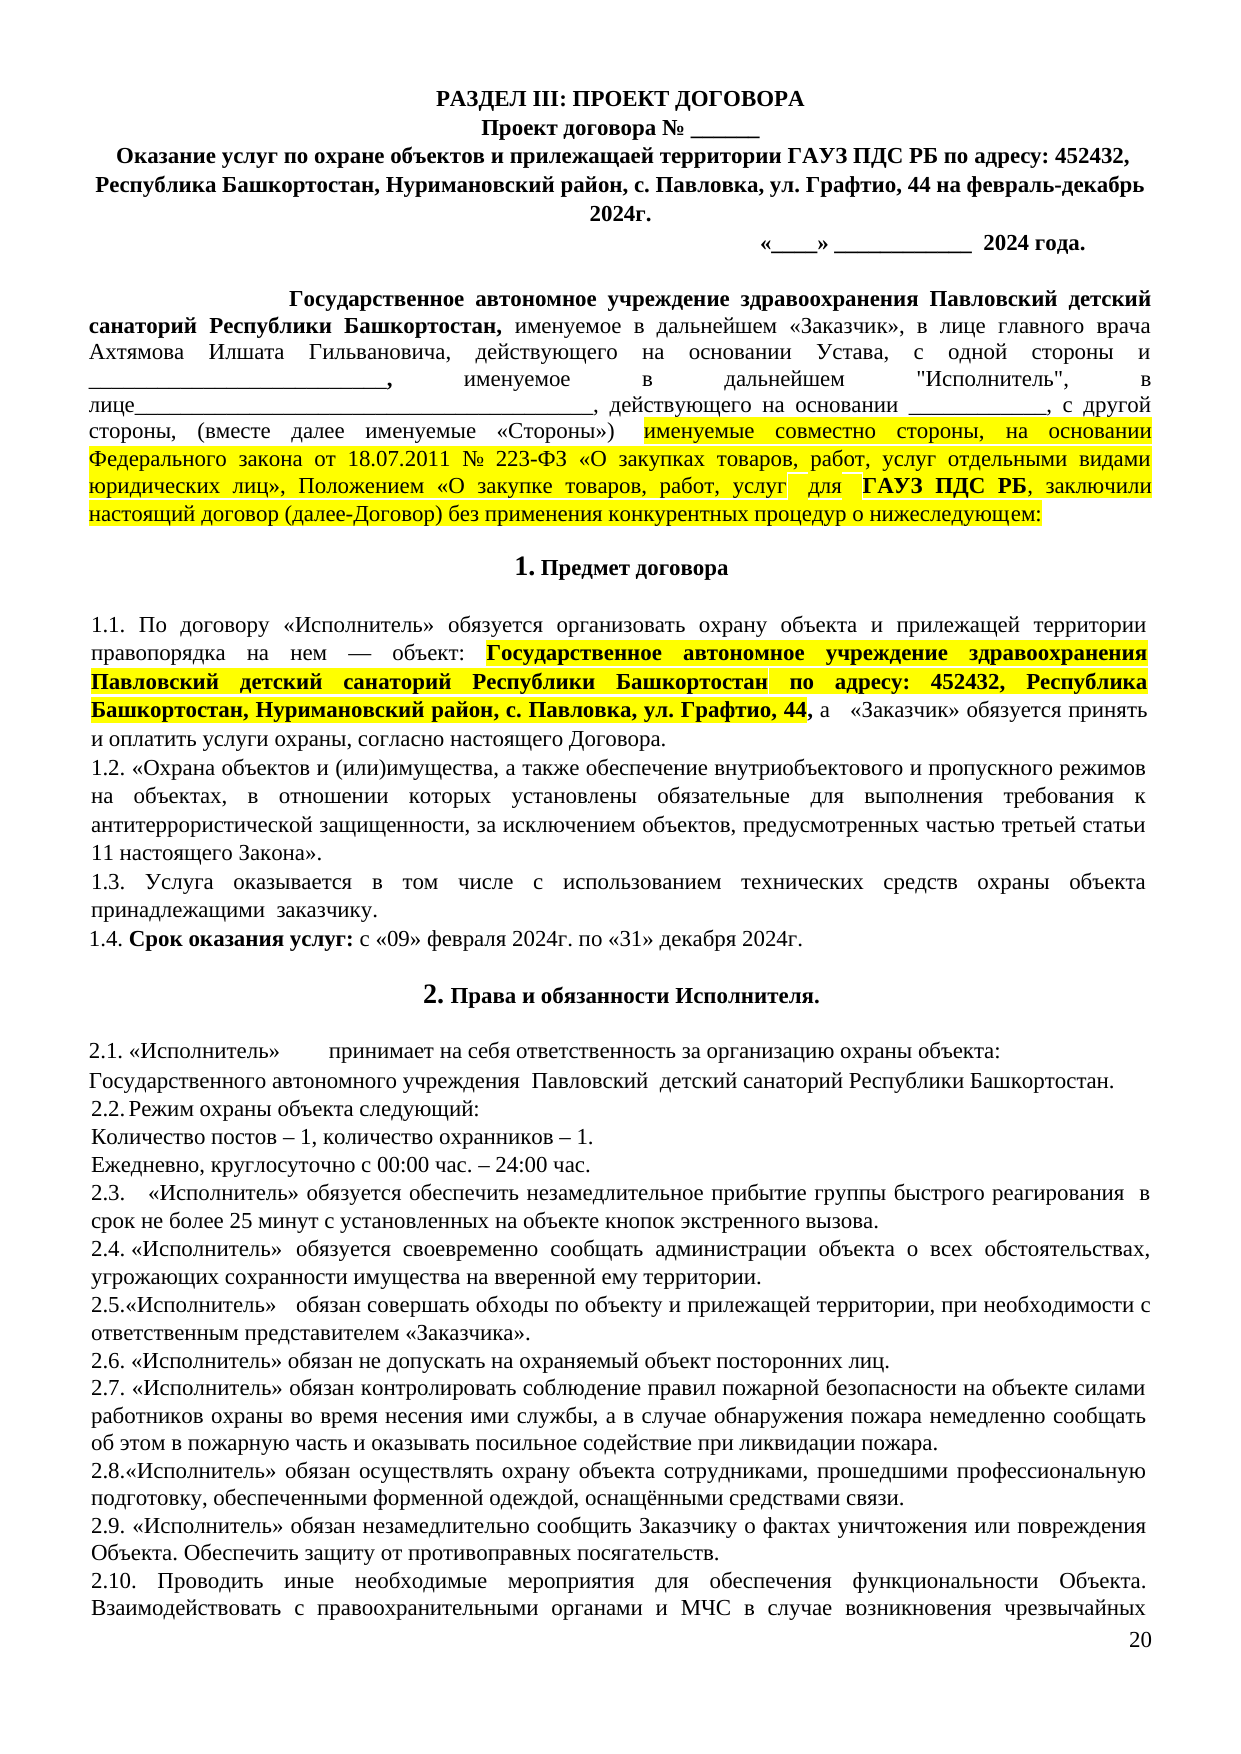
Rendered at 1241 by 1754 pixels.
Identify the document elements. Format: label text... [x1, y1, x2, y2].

text 2.5.«Исполнитель» обязан совершать обходы по объекту и прилежащей территории, при необходимости с ответственным представителем «Заказчика». [91, 1290, 1152, 1346]
text Государственного автономного учреждения Павловский детский санаторий Республики Башкортостан. [89, 1064, 1148, 1094]
text РАЗДЕЛ III: ПРОЕКТ ДОГОВОРА [89, 85, 1152, 112]
text «____» ____________ 2024 года. [89, 228, 1152, 257]
list Предмет договора [91, 553, 1152, 581]
text 2.6. «Исполнитель» обязан не допускать на охраняемый объект посторонних лиц. [91, 1346, 1148, 1374]
text 1.1. По договору «Исполнитель» обязуется организовать охрану объекта и прилежащей территории правопорядка на нем — объект: Государственное автономное учреждение здравоохранения Павловский детский санаторий Республики Башкортостан по адресу: 452432, Республика Башкортостан, Нуримановский район, с. Павловка, ул. Графтио, 44, а «Заказчик» обязуется принять и оплатить услуги охраны, согласно настоящего Договора. [91, 609, 1148, 752]
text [91, 1566, 1148, 1621]
list Режим охраны объекта следующий: [91, 1094, 1152, 1122]
text 2.4. «Исполнитель» обязуется своевременно сообщать администрации объекта о всех обстоятельствах, угрожающих сохранности имущества на вверенной ему территории. [91, 1234, 1152, 1290]
text Количество постов – 1, количество охранников – 1. [91, 1122, 1152, 1150]
text 1.3. Услуга оказывается в том числе с использованием технических средств охраны объекта принадлежащими заказчику. [91, 866, 1148, 923]
list Права и обязанности Исполнителя. [91, 981, 1152, 1009]
text 1.2. «Охрана объектов и (или)имущества, а также обеспечение внутриобъектового и пропускного режимов на объектах, в отношении которых установлены обязательные для выполнения требования к антитеррористической защищенности, за исключением объектов, предусмотренных частью третьей статьи 11 настоящего Закона». [91, 752, 1148, 866]
text 2.7. «Исполнитель» обязан контролировать соблюдение правил пожарной безопасности на объекте силами работников охраны во время несения ими службы, а в случае обнаружения пожара немедленно сообщать об этом в пожарную часть и оказывать посильное содействие при ликвидации пожара. [91, 1374, 1148, 1456]
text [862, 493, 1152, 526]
text 2.9. «Исполнитель» обязан незамедлительно сообщить Заказчику о фактах уничтожения или повреждения Объекта. Обеспечить защиту от противоправных посягательств. [91, 1511, 1148, 1566]
text Ежедневно, круглосуточно с 00:00 час. – 24:00 час. [91, 1150, 1152, 1178]
text Оказание услуг по охране объектов и прилежащаей территории ГАУЗ ПДС РБ по адресу: 452432, Республика Башкортостан, Нуримановский район, с. Павловка, ул. Графтио, 44 на февраль-декабрь 2024г. [89, 141, 1152, 228]
text 2.3. «Исполнитель» обязуется обеспечить незамедлительное прибытие группы быстрого реагирования в срок не более 25 минут с установленных на объекте кнопок экстренного вызова. [91, 1178, 1152, 1234]
text Проект договора № ______ [89, 112, 1152, 141]
text Государственное автономное учреждение здравоохранения Павловский детский санаторий Республики Башкортостан, именуемое в дальнейшем «Заказчик», в лице главного врача Ахтямова Илшата Гильвановича, действующего на основании Устава, с одной стороны и __________________________, именуемое в дальнейшем "Исполнитель", в лице________________________________________, действующего на основании ____________, с другой стороны, (вместе далее именуемые «Стороны») именуемые совместно стороны, на основании Федерального закона от 18.07.2011 № 223-ФЗ «О закупках товаров, работ, услуг отдельными видами юридических лиц», Положением «О закупке товаров, работ, услуг для ГАУЗ ПДС РБ, заключили настоящий договор (далее-Договор) без применения конкурентных процедур о нижеследующем: [89, 286, 1152, 446]
text 2.8.«Исполнитель» обязан осуществлять охрану объекта сотрудниками, прошедшими профессиональную подготовку, обеспеченными форменной одеждой, оснащёнными средствами связи. [91, 1456, 1148, 1511]
text 2.1. «Исполнитель» принимает на себя ответственность за организацию охраны объекта: [89, 1034, 1148, 1064]
text 1.4. Срок оказания услуг: с «09» февраля 2024г. по «31» декабря 2024г. [89, 923, 1152, 952]
